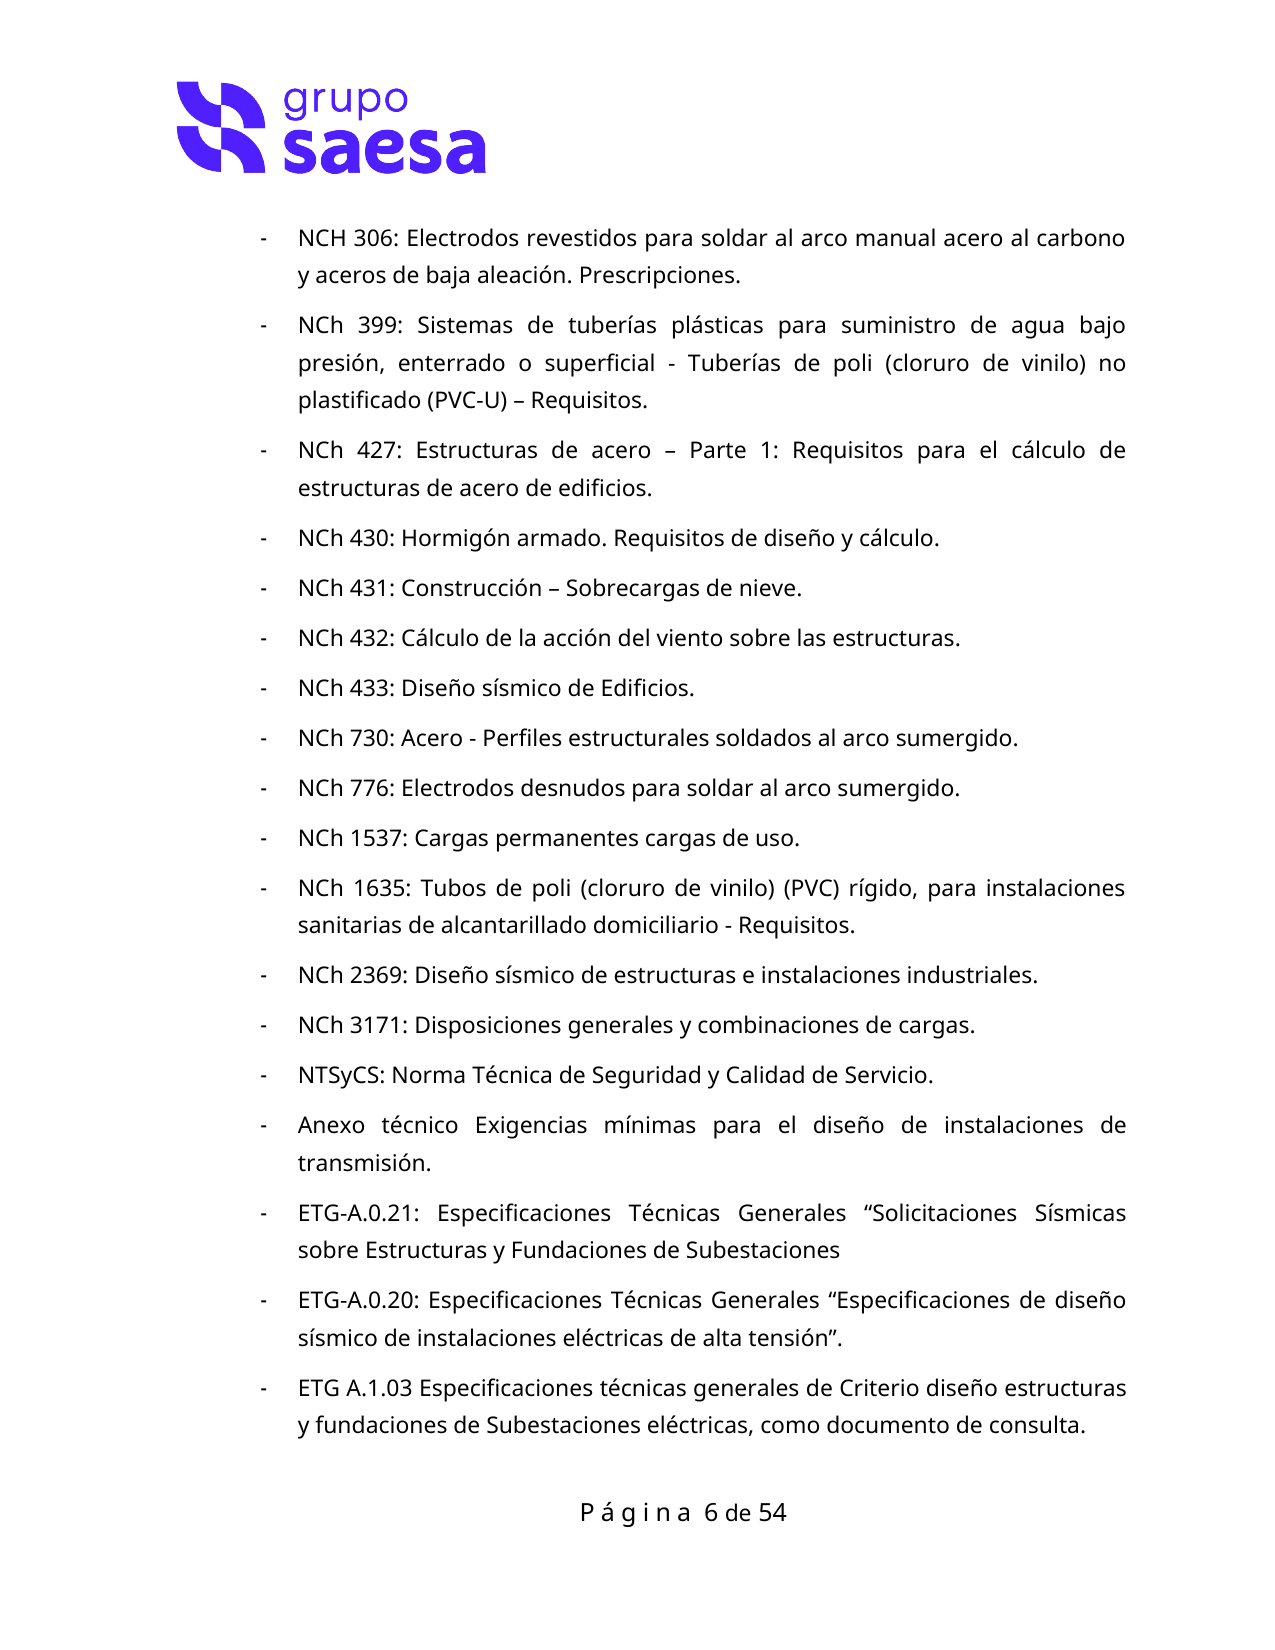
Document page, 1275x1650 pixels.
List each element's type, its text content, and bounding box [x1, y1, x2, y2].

list ETG-A.0.20: Especificaciones Técnicas Generales “Especificaciones de diseño sísmico de instalaciones eléctricas de alta tensión”. [260, 1284, 1127, 1353]
list NCh 432: Cálculo de la acción del viento sobre las estructuras. [260, 621, 1127, 653]
list NCh 2369: Diseño sísmico de estructuras e instalaciones industriales. [260, 959, 1127, 990]
list NTSyCS: Norma Técnica de Seguridad y Calidad de Servicio. [260, 1059, 1127, 1090]
list NCh 730: Acero - Perfiles estructurales soldados al arco sumergido. [260, 721, 1127, 753]
list NCh 776: Electrodos desnudos para soldar al arco sumergido. [260, 771, 1127, 803]
list NCh 1635: Tubos de poli (cloruro de vinilo) (PVC) rígido, para instalaciones sanitarias de alcantarillado domiciliario - Requisitos. [260, 871, 1127, 940]
list NCh 433: Diseño sísmico de Edificios. [260, 671, 1127, 703]
list NCh 1537: Cargas permanentes cargas de uso. [260, 821, 1127, 853]
list NCh 3171: Disposiciones generales y combinaciones de cargas. [260, 1009, 1127, 1040]
list NCh 427: Estructuras de acero – Parte 1: Requisitos para el cálculo de estructuras de acero de edificios. [260, 434, 1127, 503]
list NCh 430: Hormigón armado. Requisitos de diseño y cálculo. [260, 521, 1127, 553]
list Anexo técnico Exigencias mínimas para el diseño de instalaciones de transmisión. [260, 1109, 1127, 1178]
list ETG-A.0.21: Especificaciones Técnicas Generales “Solicitaciones Sísmicas sobre Estructuras y Fundaciones de Subestaciones [260, 1196, 1127, 1265]
list NCh 399: Sistemas de tuberías plásticas para suministro de agua bajo presión, enterrado o superficial - Tuberías de poli (cloruro de vinilo) no plastificado (PVC-U) – Requisitos. [260, 309, 1127, 415]
list ETG A.1.03 Especificaciones técnicas generales de Criterio diseño estructuras y fundaciones de Subestaciones eléctricas, como documento de consulta. [260, 1371, 1127, 1440]
list NCH 306: Electrodos revestidos para soldar al arco manual acero al carbono y aceros de baja aleación. Prescripciones. [260, 221, 1127, 290]
list NCh 431: Construcción – Sobrecargas de nieve. [260, 571, 1127, 603]
